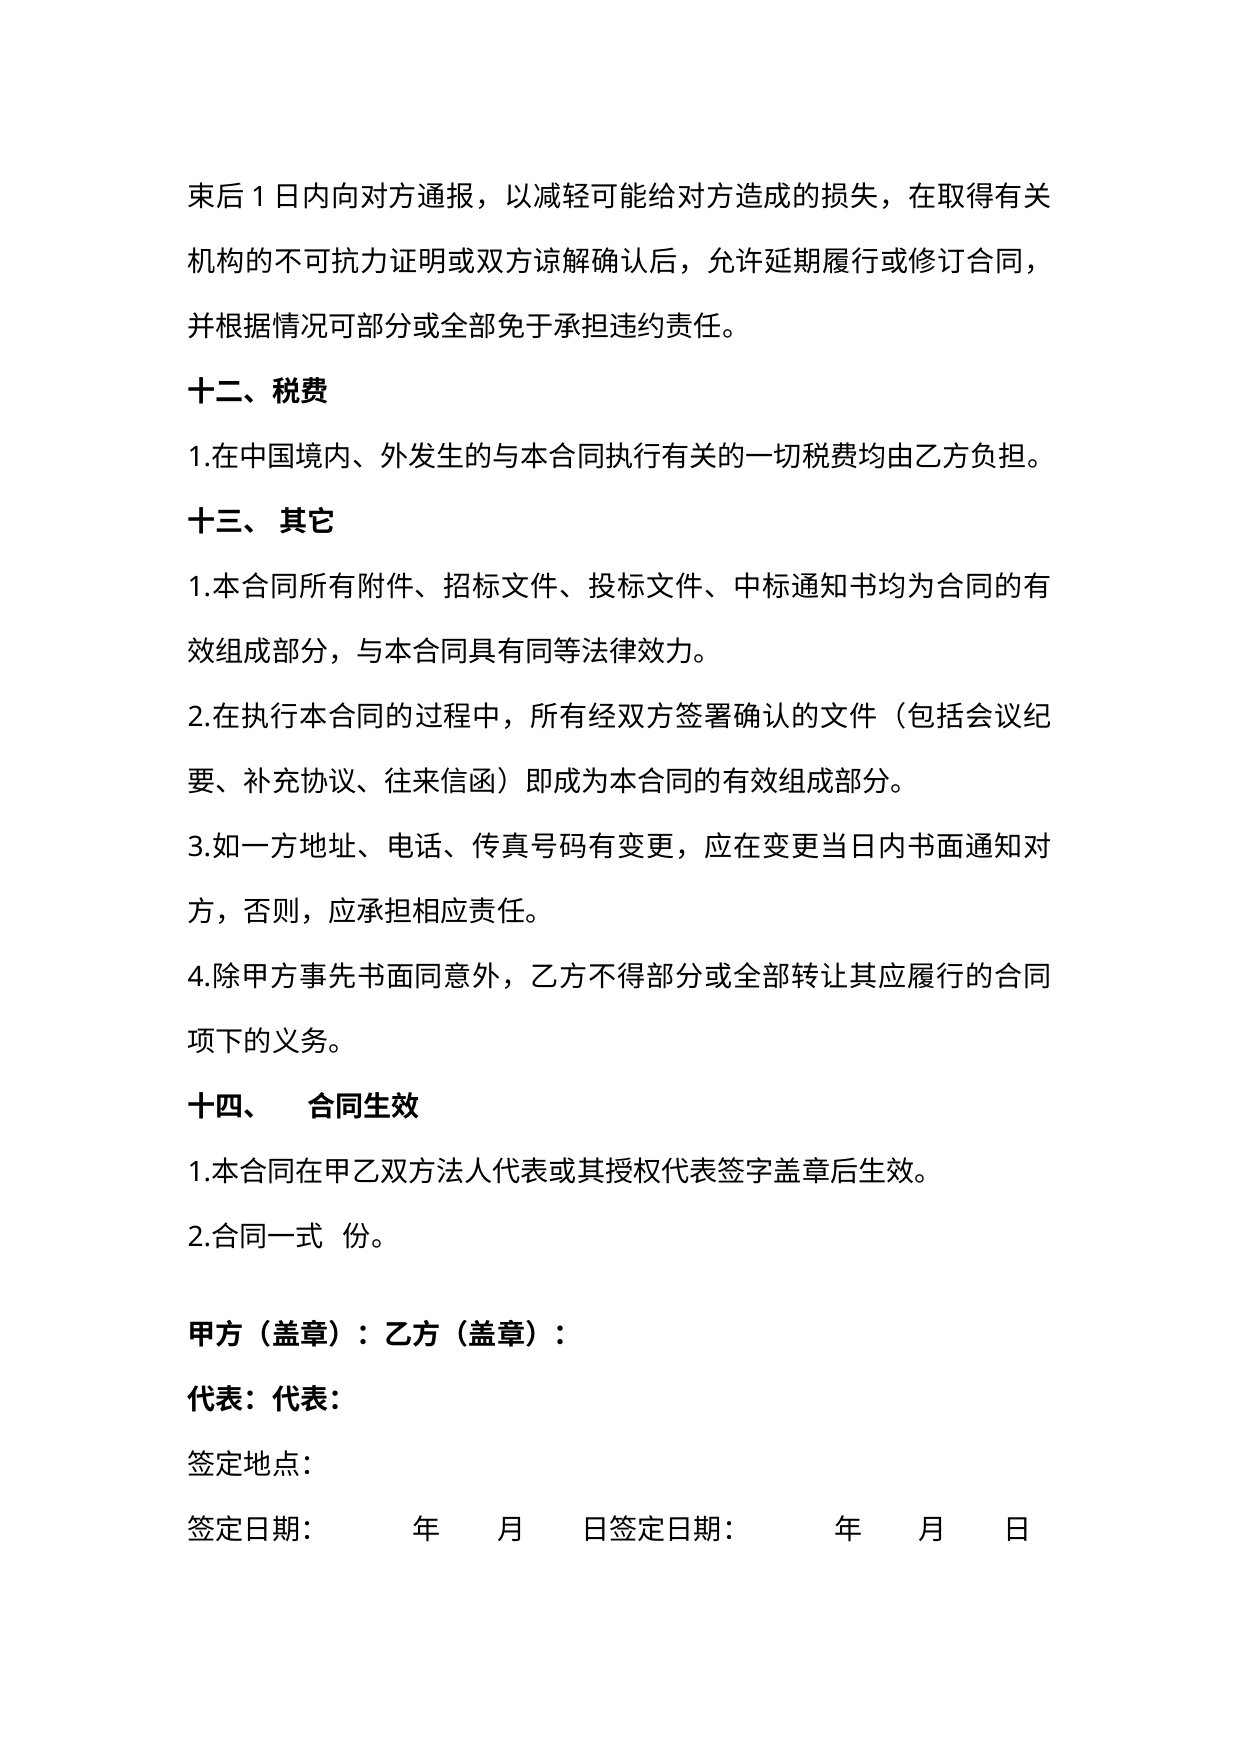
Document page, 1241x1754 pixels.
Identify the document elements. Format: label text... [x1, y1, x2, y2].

text 签定日期： 年 月 日签定日期： 年 月 日 [187, 1494, 1053, 1559]
text 甲方（盖章）：乙方（盖章）： [187, 1299, 1053, 1364]
text 十三、 其它 [187, 487, 1053, 552]
text 2.合同一式 份。 [187, 1202, 1053, 1267]
text 代表：代表： [187, 1364, 1053, 1429]
text 十四、 合同生效 [187, 1072, 1053, 1137]
text 签定地点： [187, 1429, 1053, 1494]
text 3.如一方地址、电话、传真号码有变更，应在变更当日内书面通知对方，否则，应承担相应责任。 [187, 812, 1053, 942]
text 4.除甲方事先书面同意外，乙方不得部分或全部转让其应履行的合同项下的义务。 [187, 942, 1053, 1072]
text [187, 162, 1053, 357]
text 2.在执行本合同的过程中，所有经双方签署确认的文件（包括会议纪要、补充协议、往来信函）即成为本合同的有效组成部分。 [187, 682, 1053, 812]
text 1.本合同所有附件、招标文件、投标文件、中标通知书均为合同的有效组成部分，与本合同具有同等法律效力。 [187, 552, 1053, 682]
text 1.本合同在甲乙双方法人代表或其授权代表签字盖章后生效。 [187, 1137, 1053, 1202]
text 十二、税费 [187, 357, 1053, 422]
text 1.在中国境内、外发生的与本合同执行有关的一切税费均由乙方负担。 [187, 422, 1053, 487]
